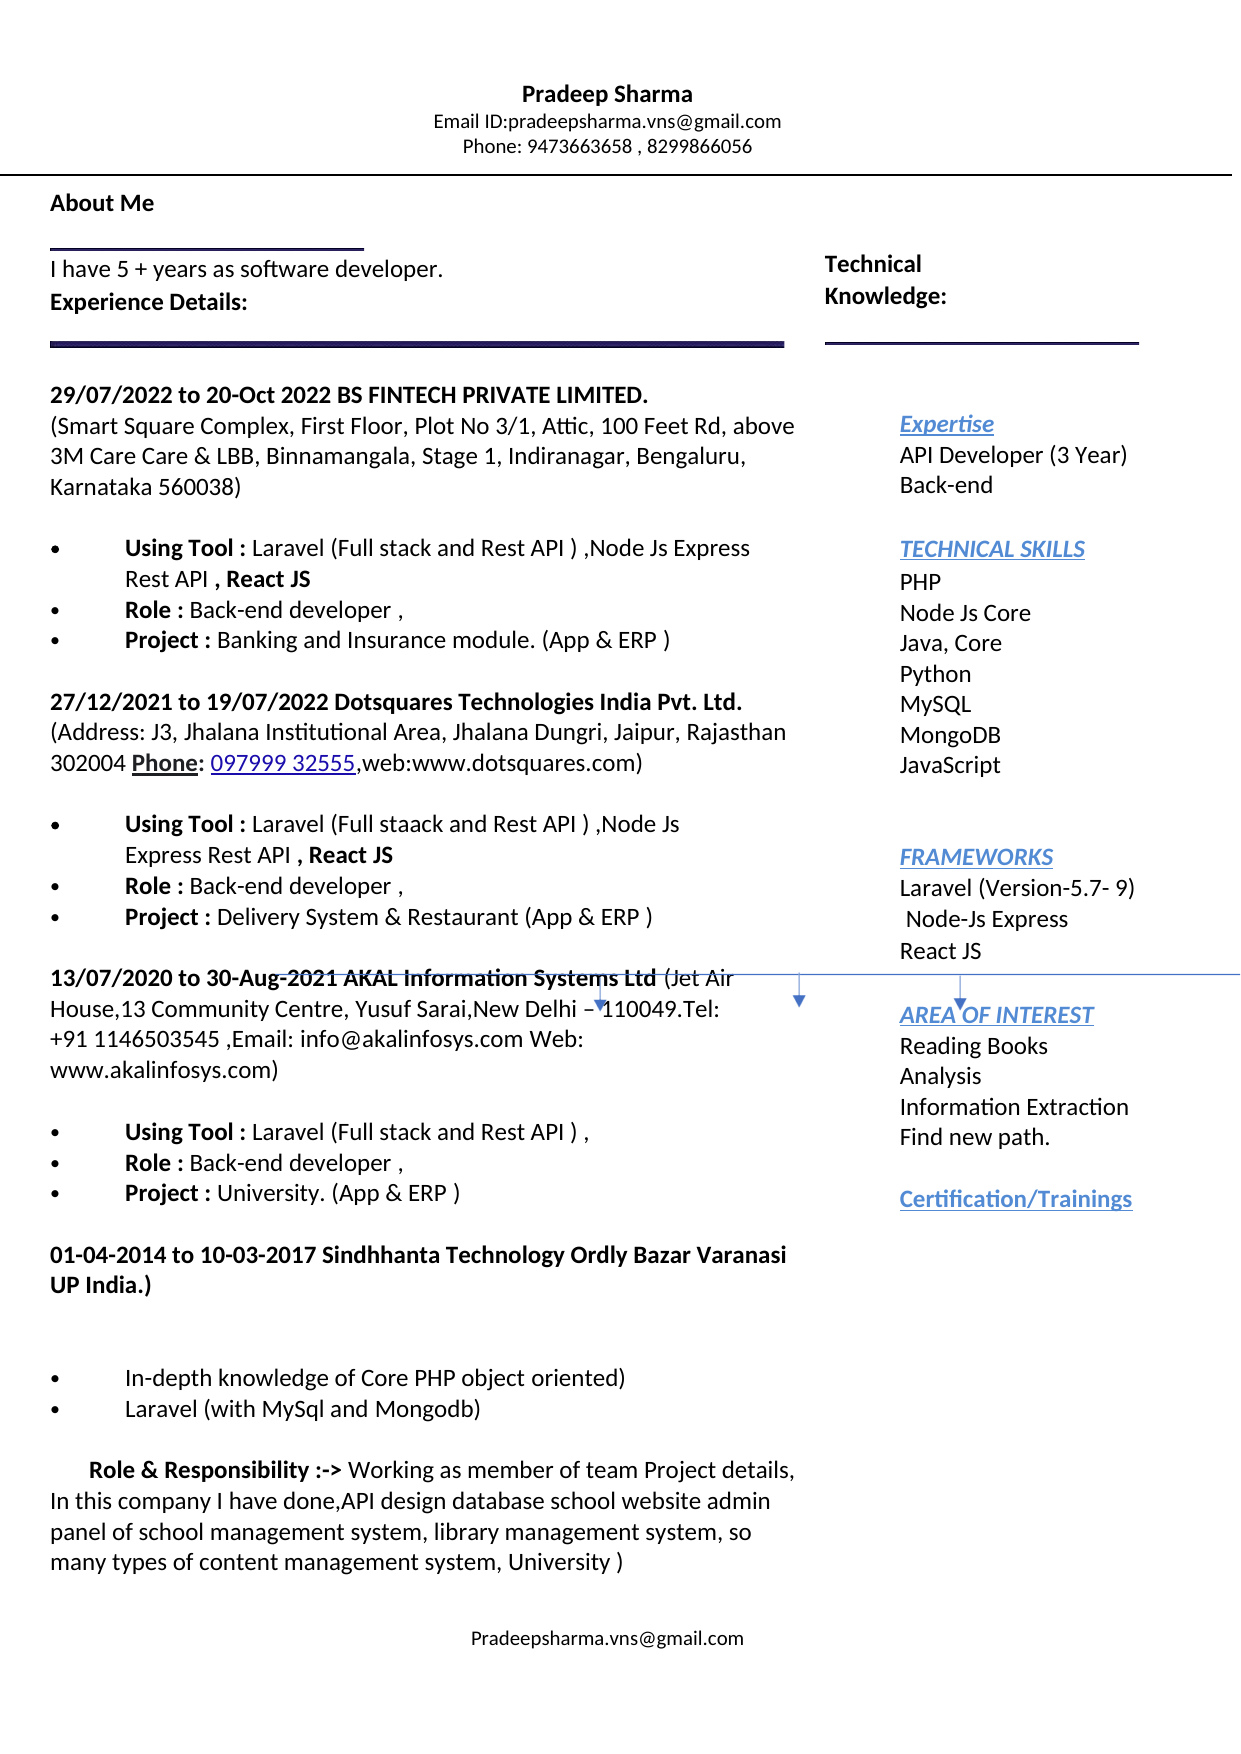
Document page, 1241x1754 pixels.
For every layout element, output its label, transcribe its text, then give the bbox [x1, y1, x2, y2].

subtitle Technical [824, 251, 1167, 278]
list Role : Back-end developer , [51, 593, 803, 624]
list Project : Banking and Insurance module. (App & ERP ) [51, 625, 803, 655]
subtitle Experience Details: [50, 284, 803, 317]
list Project : Delivery System & Restaurant (App & ERP ) [51, 901, 803, 931]
text MongoDB JavaScript [899, 719, 1012, 780]
text 13/07/2020 to 30-Aug-2021 AKAL Information Systems Ltd (Jet Air House,13 Community Centre, Yusuf Sarai,New Delhi – 110049.Tel: +91 1146503545 ,Email: info@akalinfosys.com Web: www.akalinfosys.com) [50, 962, 746, 1084]
list Role : Back-end developer , [51, 869, 803, 901]
text (Address: J3, Jhalana Institutional Area, Jhalana Dungri, Jaipur, Rajasthan 302004 Phone: 097999 32555,web:www.dotsquares.com) [50, 717, 803, 778]
subtitle About Me [50, 187, 1167, 218]
subtitle 01-04-2014 to 10-03-2017 Sindhhanta Technology Ordly Bazar Varanasi UP India.) [50, 1239, 803, 1300]
list Project : University. (App & ERP ) [51, 1177, 803, 1208]
list Role : Back-end developer , [51, 1146, 803, 1177]
text Reading Books Analysis [899, 1030, 1063, 1091]
text React JS [899, 933, 1167, 966]
text (Smart Square Complex, First Floor, Plot No 3/1, Attic, 100 Feet Rd, above 3M Care Care & LBB, Binnamangala, Stage 1, Indiranagar, Bengaluru, Karnataka 560038) [50, 410, 801, 501]
picture [50, 341, 785, 348]
text PHP [899, 564, 1167, 597]
list Using Tool : Laravel (Full stack and Rest API ) ,Node Js Express Rest API , React JS [51, 532, 752, 593]
text Knowledge: [824, 278, 1167, 311]
subtitle 27/12/2021 to 19/07/2022 Dotsquares Technologies India Pvt. Ltd. [50, 686, 796, 717]
text Certification/Trainings [899, 1183, 1167, 1214]
text Role & Responsibility :-> Working as member of team Project details, In this company I have done,API design database school website admin panel of school management system, library management system, so many types of content management system, University ) [50, 1455, 803, 1577]
picture [954, 976, 966, 1011]
subtitle TECHNICAL SKILLS [899, 531, 1167, 564]
text API Developer (3 Year) Back-end [899, 439, 1148, 500]
list Using Tool : Laravel (Full staack and Rest API ) ,Node Js Express Rest API , React JS [51, 808, 757, 869]
list Using Tool : Laravel (Full stack and Rest API ) , [51, 1115, 803, 1146]
text I have 5 + years as software developer. [50, 251, 803, 284]
picture [793, 973, 805, 1007]
text Node Js Core Java, Core Python MySQL [899, 597, 1036, 719]
subtitle Expertise [899, 406, 1167, 439]
text 29/07/2022 to 20-Oct 2022 BS FINTECH PRIVATE LIMITED. [50, 379, 803, 410]
subtitle AREA OF INTEREST [899, 976, 1167, 1030]
text Information Extraction Find new path. [899, 1091, 1151, 1152]
picture [594, 978, 606, 1012]
list Laravel (with MySql and Mongodb) [51, 1393, 803, 1424]
list In-depth knowledge of Core PHP object oriented) [51, 1362, 803, 1393]
subtitle FRAMEWORKS [899, 841, 1167, 872]
text Laravel (Version-5.7- 9) Node-Js Express [899, 872, 1156, 933]
